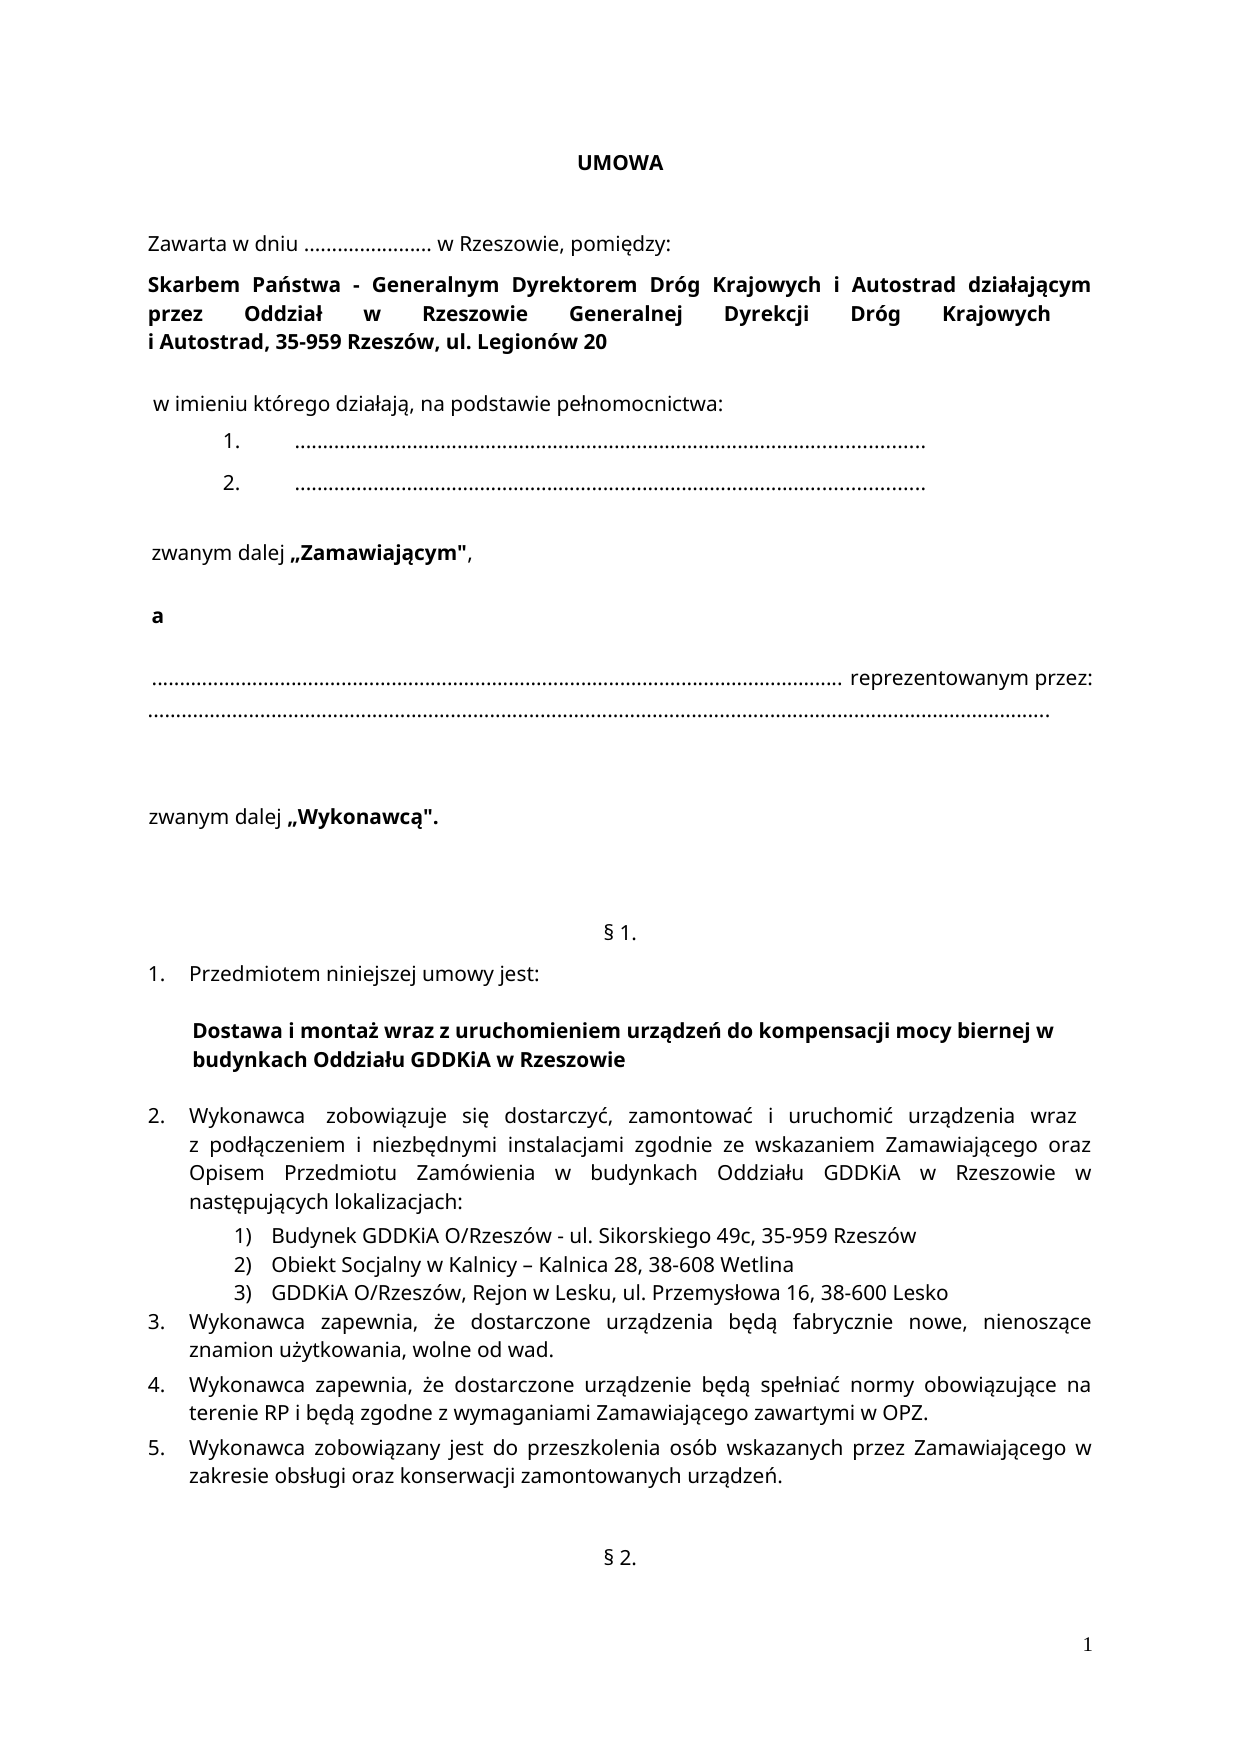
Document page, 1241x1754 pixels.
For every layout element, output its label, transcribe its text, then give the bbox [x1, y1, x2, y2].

list Budynek GDDKiA O/Rzeszów - ul. Sikorskiego 49c, 35-959 Rzeszów [233, 1222, 1093, 1250]
text UMOWA [148, 148, 1093, 176]
text zwanym dalej „Zamawiającym", [151, 511, 1097, 573]
list Wykonawca zapewnia, że dostarczone urządzenie będą spełniać normy obowiązujące na terenie RP i będą zgodne z wymaganiami Zamawiającego zawartymi w OPZ. [148, 1370, 1093, 1427]
list Wykonawca zapewnia, że dostarczone urządzenia będą fabrycznie nowe, nienoszące znamion użytkowania, wolne od wad. [148, 1307, 1093, 1364]
list Wykonawca zobowiązuje się dostarczyć, zamontować i uruchomić urządzenia wraz z podłączeniem i niezbędnymi instalacjami zgodnie ze wskazaniem Zamawiającego oraz Opisem Przedmiotu Zamówienia w budynkach Oddziału GDDKiA w Rzeszowie w następujących lokalizacjach: [148, 1102, 1093, 1215]
list Wykonawca zobowiązany jest do przeszkolenia osób wskazanych przez Zamawiającego w zakresie obsługi oraz konserwacji zamontowanych urządzeń. [148, 1433, 1093, 1490]
list GDDKiA O/Rzeszów, Rejon w Lesku, ul. Przemysłowa 16, 38-600 Lesko [233, 1278, 1093, 1307]
text § 1. [148, 918, 1093, 947]
list Przedmiotem niniejszej umowy jest: [148, 959, 1093, 988]
text zwanym dalej „Wykonawcą". [148, 802, 1093, 830]
text Skarbem Państwa - Generalnym Dyrektorem Dróg Krajowych i Autostrad działającym przez Oddział w Rzeszowie Generalnej Dyrekcji Dróg Krajowych i Autostrad, 35-959 Rzeszów, ul. Legionów 20 [148, 270, 1093, 356]
text a [151, 573, 1097, 636]
text Zawarta w dniu ....................... w Rzeszowie, pomiędzy: [148, 229, 1093, 258]
list Obiekt Socjalny w Kalnicy – Kalnica 28, 38-608 Wetlina [233, 1250, 1093, 1278]
text § 2. [148, 1543, 1093, 1572]
text w imieniu którego działają, na podstawie pełnomocnictwa: [153, 362, 1093, 424]
text ............................................................................................................................ reprezentowanym przez: [151, 636, 1097, 698]
text Dostawa i montaż wraz z uruchomieniem urządzeń do kompensacji mocy biernej w budynkach Oddziału GDDKiA w Rzeszowie [192, 1016, 1093, 1073]
